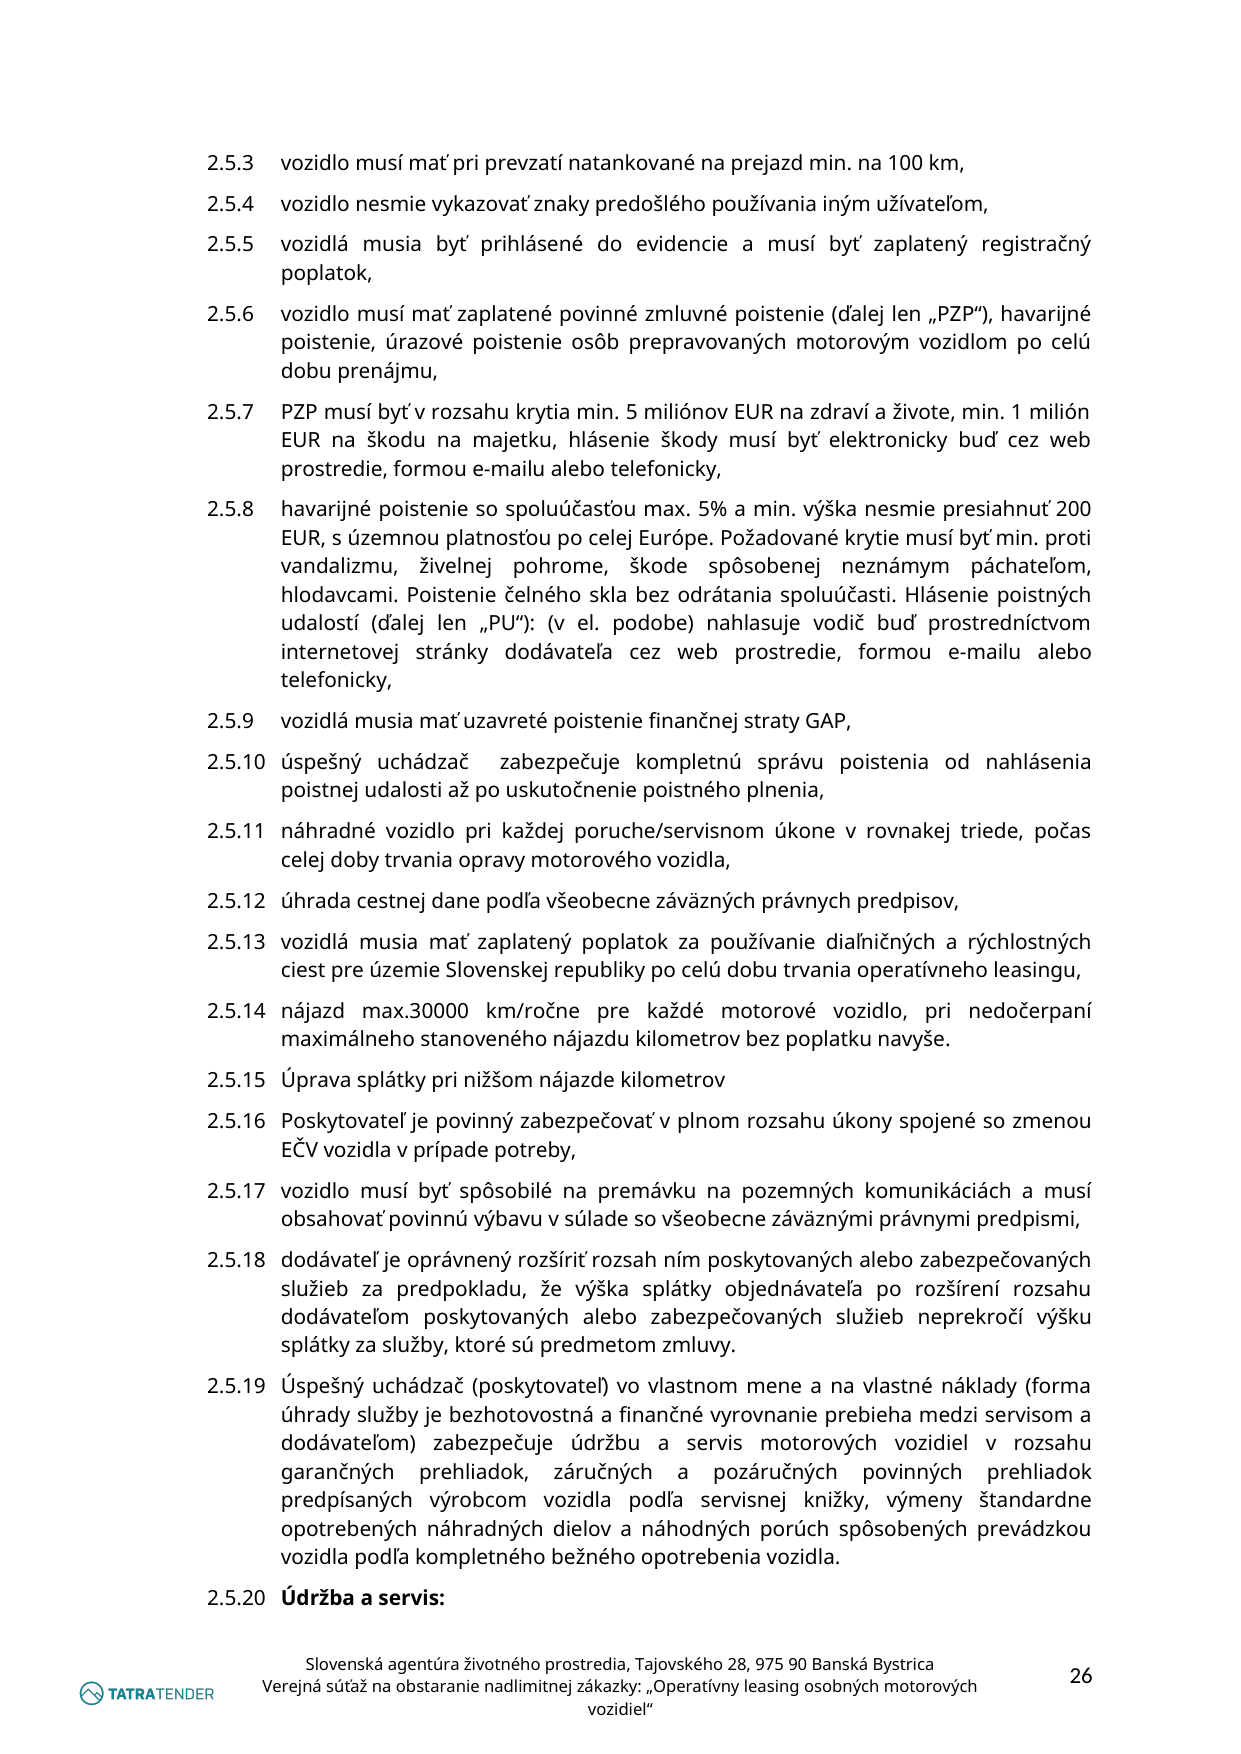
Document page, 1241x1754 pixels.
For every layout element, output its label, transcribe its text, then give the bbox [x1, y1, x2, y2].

list úspešný uchádzač zabezpečuje kompletnú správu poistenia od nahlásenia poistnej udalosti až po uskutočnenie poistného plnenia, [207, 747, 1092, 804]
list nájazd max.30000 km/ročne pre každé motorové vozidlo, pri nedočerpaní maximálneho stanoveného nájazdu kilometrov bez poplatku navyše. [207, 996, 1092, 1053]
list úhrada cestnej dane podľa všeobecne záväzných právnych predpisov, [207, 886, 1092, 914]
list Poskytovateľ je povinný zabezpečovať v plnom rozsahu úkony spojené so zmenou EČV vozidla v prípade potreby, [207, 1106, 1092, 1163]
picture [77, 1670, 225, 1714]
list vozidlo musí byť spôsobilé na premávku na pozemných komunikáciách a musí obsahovať povinnú výbavu v súlade so všeobecne záväznými právnymi predpismi, [207, 1176, 1092, 1233]
list vozidlo musí mať pri prevzatí natankované na prejazd min. na 100 km, [207, 148, 1092, 176]
list vozidlá musia byť prihlásené do evidencie a musí byť zaplatený registračný poplatok, [207, 229, 1092, 286]
list vozidlá musia mať uzavreté poistenie finančnej straty GAP, [207, 706, 1092, 734]
list Úprava splátky pri nižšom nájazde kilometrov [207, 1066, 1092, 1094]
list dodávateľ je oprávnený rozšíriť rozsah ním poskytovaných alebo zabezpečovaných služieb za predpokladu, že výška splátky objednávateľa po rozšírení rozsahu dodávateľom poskytovaných alebo zabezpečovaných služieb neprekročí výšku splátky za služby, ktoré sú predmetom zmluvy. [207, 1245, 1092, 1359]
list Úspešný uchádzač (poskytovateľ) vo vlastnom mene a na vlastné náklady (forma úhrady služby je bezhotovostná a finančné vyrovnanie prebieha medzi servisom a dodávateľom) zabezpečuje údržbu a servis motorových vozidiel v rozsahu garančných prehliadok, záručných a pozáručných povinných prehliadok predpísaných výrobcom vozidla podľa servisnej knižky, výmeny štandardne opotrebených náhradných dielov a náhodných porúch spôsobených prevádzkou vozidla podľa kompletného bežného opotrebenia vozidla. [207, 1371, 1092, 1571]
list vozidlo nesmie vykazovať znaky predošlého používania iným užívateľom, [207, 189, 1092, 217]
list vozidlo musí mať zaplatené povinné zmluvné poistenie (ďalej len „PZP“), havarijné poistenie, úrazové poistenie osôb prepravovaných motorovým vozidlom po celú dobu prenájmu, [207, 299, 1092, 384]
list Údržba a servis: [207, 1583, 1092, 1611]
list havarijné poistenie so spoluúčasťou max. 5% a min. výška nesmie presiahnuť 200 EUR, s územnou platnosťou po celej Európe. Požadované krytie musí byť min. proti vandalizmu, živelnej pohrome, škode spôsobenej neznámym páchateľom, hlodavcami. Poistenie čelného skla bez odrátania spoluúčasti. Hlásenie poistných udalostí (ďalej len „PU“): (v el. podobe) nahlasuje vodič buď prostredníctvom internetovej stránky dodávateľa cez web prostredie, formou e-mailu alebo telefonicky, [207, 494, 1092, 694]
list vozidlá musia mať zaplatený poplatok za používanie diaľničných a rýchlostných ciest pre územie Slovenskej republiky po celú dobu trvania operatívneho leasingu, [207, 927, 1092, 984]
list PZP musí byť v rozsahu krytia min. 5 miliónov EUR na zdraví a živote, min. 1 milión EUR na škodu na majetku, hlásenie škody musí byť elektronicky buď cez web prostredie, formou e-mailu alebo telefonicky, [207, 397, 1092, 482]
list náhradné vozidlo pri každej poruche/servisnom úkone v rovnakej triede, počas celej doby trvania opravy motorového vozidla, [207, 816, 1092, 873]
